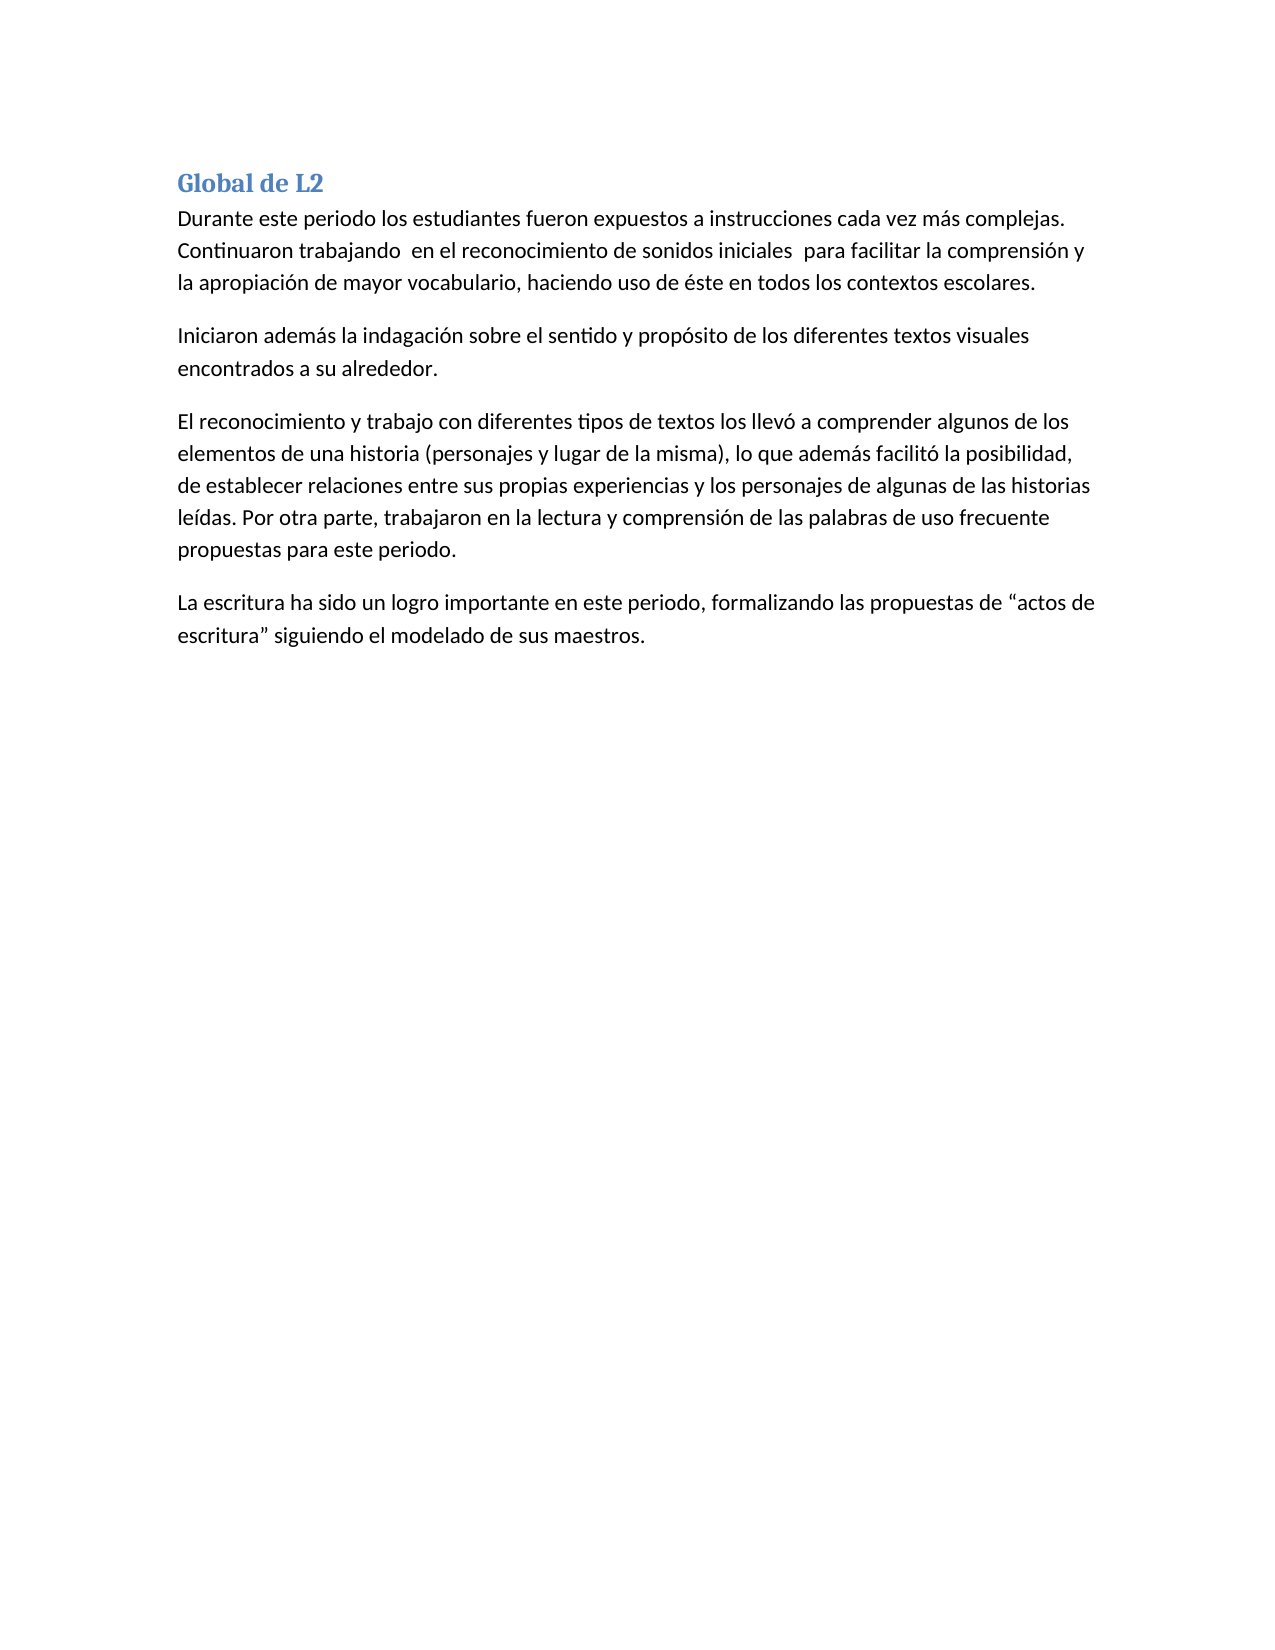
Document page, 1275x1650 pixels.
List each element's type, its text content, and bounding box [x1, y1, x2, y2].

subtitle Global de L2 [177, 168, 1098, 199]
text Durante este periodo los estudiantes fueron expuestos a instrucciones cada vez más complejas. Continuaron trabajando en el reconocimiento de sonidos iniciales para facilitar la comprensión y la apropiación de mayor vocabulario, haciendo uso de éste en todos los contextos escolares. [177, 204, 1098, 297]
text Iniciaron además la indagación sobre el sentido y propósito de los diferentes textos visuales encontrados a su alrededor. [177, 322, 1098, 382]
text La escritura ha sido un logro importante en este periodo, formalizando las propuestas de “actos de escritura” siguiendo el modelado de sus maestros. [177, 588, 1098, 649]
text El reconocimiento y trabajo con diferentes tipos de textos los llevó a comprender algunos de los elementos de una historia (personajes y lugar de la misma), lo que además facilitó la posibilidad, de establecer relaciones entre sus propias experiencias y los personajes de algunas de las historias leídas. Por otra parte, trabajaron en la lectura y comprensión de las palabras de uso frecuente propuestas para este periodo. [177, 407, 1098, 563]
